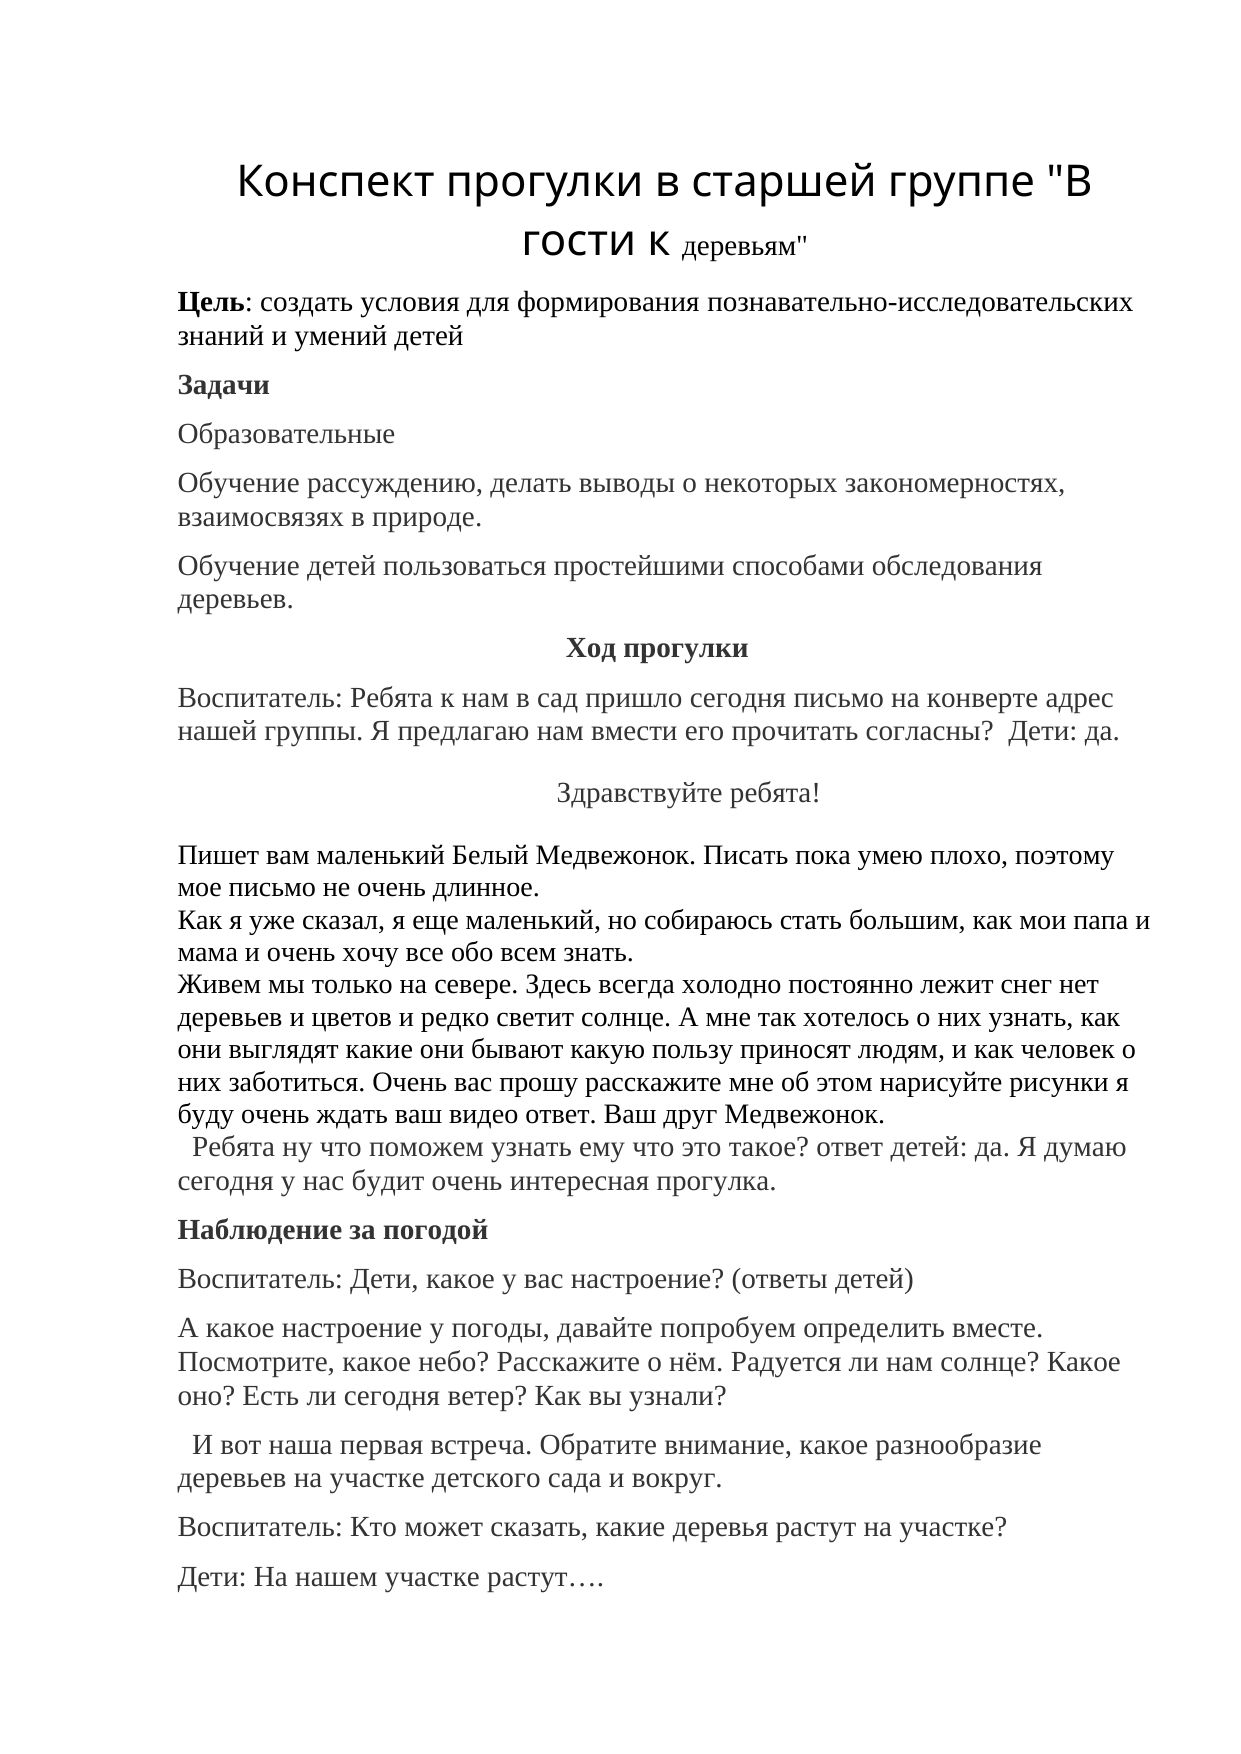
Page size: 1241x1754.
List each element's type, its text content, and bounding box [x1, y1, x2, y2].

text Воспитатель: Дети, какое у вас настроение? (ответы детей) [177, 1261, 1152, 1295]
text Конспект прогулки в старшей группе "В гости к деревьям" [177, 149, 1152, 268]
text Пишет вам маленький Белый Медвежонок. Писать пока умею плохо, поэтому мое письмо не очень длинное. [177, 838, 1152, 903]
text А какое настроение у погоды, давайте попробуем определить вместе. Посмотрите, какое небо? Расскажите о нём. Радуется ли нам солнце? Какое оно? Есть ли сегодня ветер? Как вы узнали? [177, 1311, 1152, 1411]
text Образовательные [177, 416, 1152, 449]
text Цель: создать условия для формирования познавательно-исследовательских знаний и умений детей [177, 284, 1152, 351]
text Воспитатель: Кто может сказать, какие деревья растут на участке? [177, 1509, 1152, 1543]
text Обучение детей пользоваться простейшими способами обследования деревьев. [177, 548, 1152, 615]
text Живем мы только на севере. Здесь всегда холодно постоянно лежит снег нет деревьев и цветов и редко светит солнце. А мне так хотелось о них узнать, как они выглядят какие они бывают какую пользу приносят людям, и как человек о них заботиться. Очень вас прошу расскажите мне об этом нарисуйте рисунки я буду очень ждать ваш видео ответ. Ваш друг Медвежонок. [177, 967, 1152, 1129]
text И вот наша первая встреча. Обратите внимание, какое разнообразие деревьев на участке детского сада и вокруг. [177, 1427, 1152, 1494]
text Обучение рассуждению, делать выводы о некоторых закономерностях, взаимосвязях в природе. [177, 465, 1152, 532]
text Здравствуйте ребята! [177, 776, 1152, 809]
text Задачи [177, 367, 1152, 400]
text Как я уже сказал, я еще маленький, но собираюсь стать большим, как мои папа и мама и очень хочу все обо всем знать. [177, 903, 1152, 967]
text Дети: На нашем участке растут…. [177, 1559, 1152, 1592]
text Ребята ну что поможем узнать ему что это такое? ответ детей: да. Я думаю сегодня у нас будит очень интересная прогулка. [177, 1129, 1152, 1197]
text Ход прогулки [177, 631, 1152, 664]
text Воспитатель: Ребята к нам в сад пришло сегодня письмо на конверте адрес нашей группы. Я предлагаю нам вмести его прочитать согласны? Дети: да. [177, 680, 1152, 747]
text Наблюдение за погодой [177, 1212, 1152, 1246]
